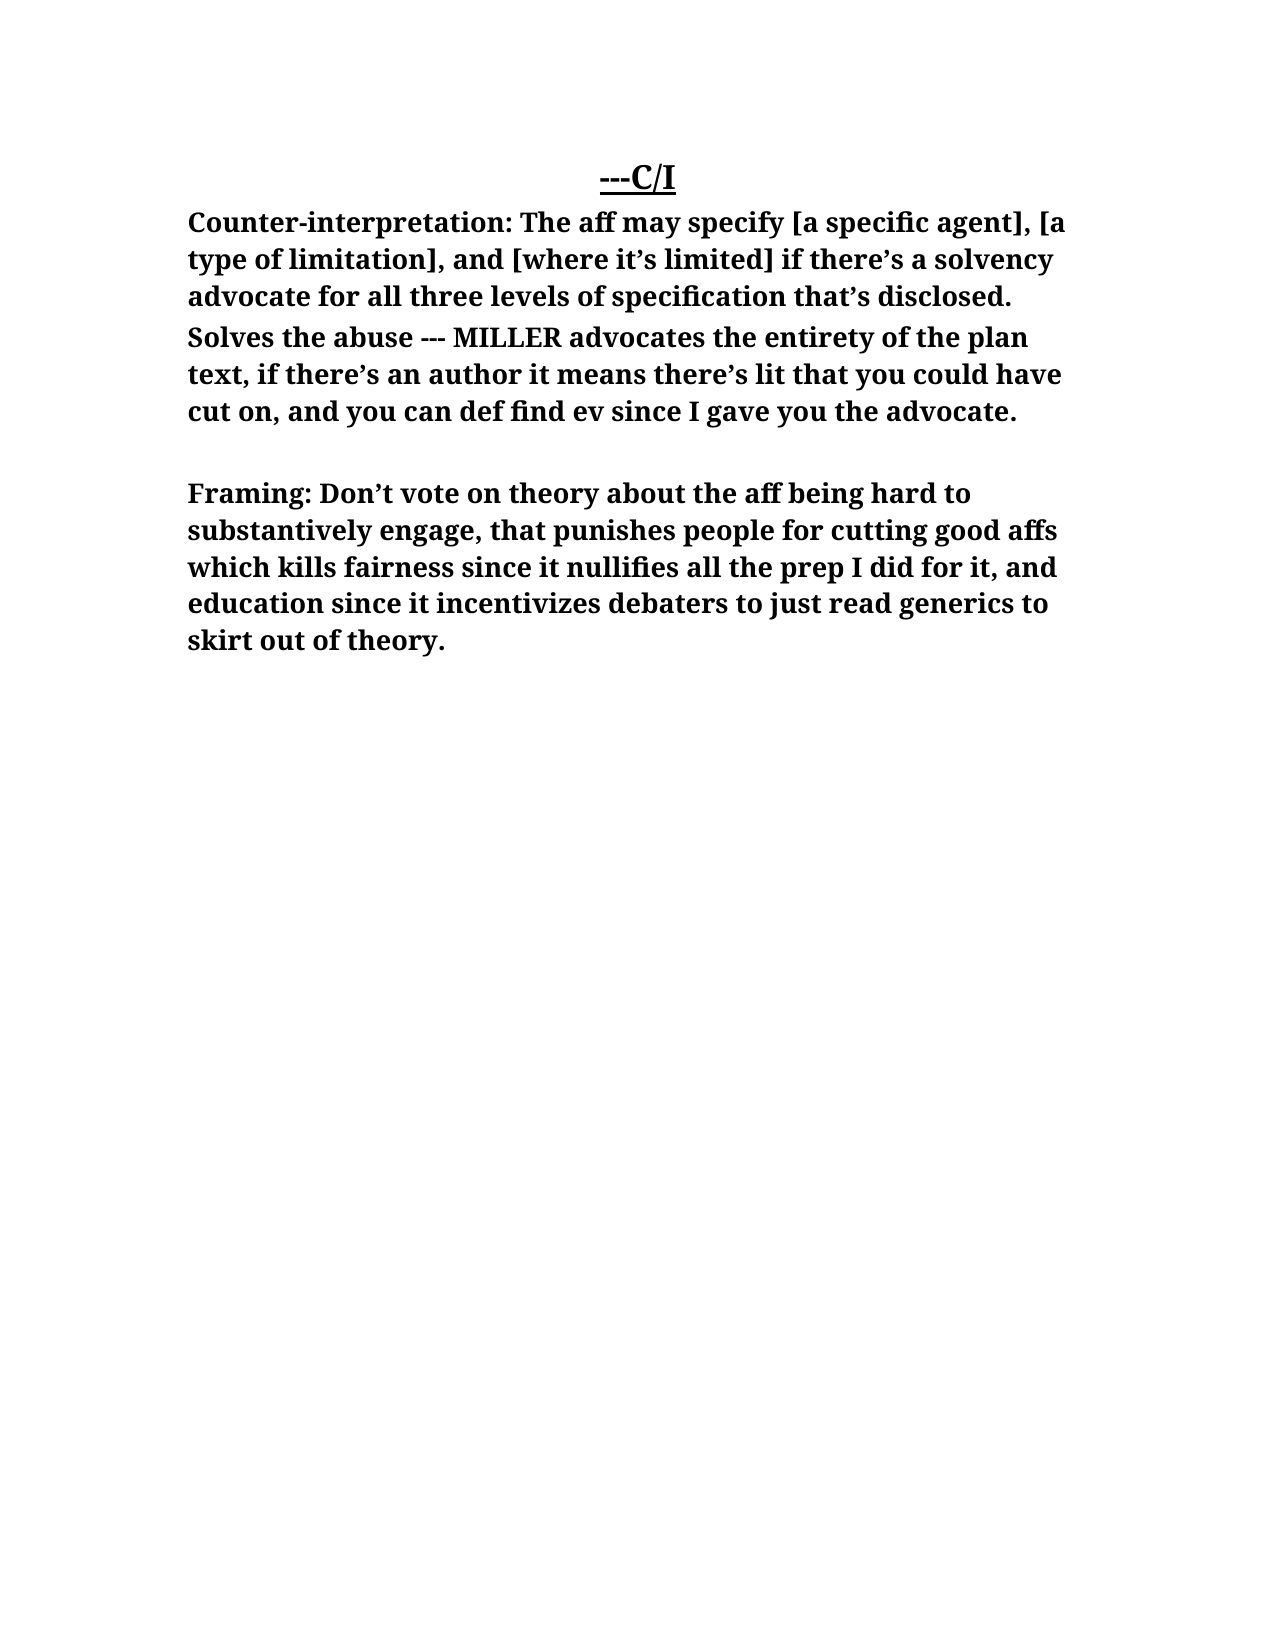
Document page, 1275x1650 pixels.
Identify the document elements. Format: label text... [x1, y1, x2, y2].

subtitle Counter-interpretation: The aff may specify [a specific agent], [a type of limitation], and [where it’s limited] if there’s a solvency advocate for all three levels of specification that’s disclosed. [187, 204, 1087, 314]
subtitle Solves the abuse --- MILLER advocates the entirety of the plan text, if there’s an author it means there’s lit that you could have cut on, and you can def find ev since I gave you the advocate. [187, 318, 1087, 429]
subtitle Framing: Don’t vote on theory about the aff being hard to substantively engage, that punishes people for cutting good affs which kills fairness since it nullifies all the prep I did for it, and education since it incentivizes debaters to just read generics to skirt out of theory. [187, 474, 1087, 659]
subtitle ---C/I [187, 154, 1087, 199]
